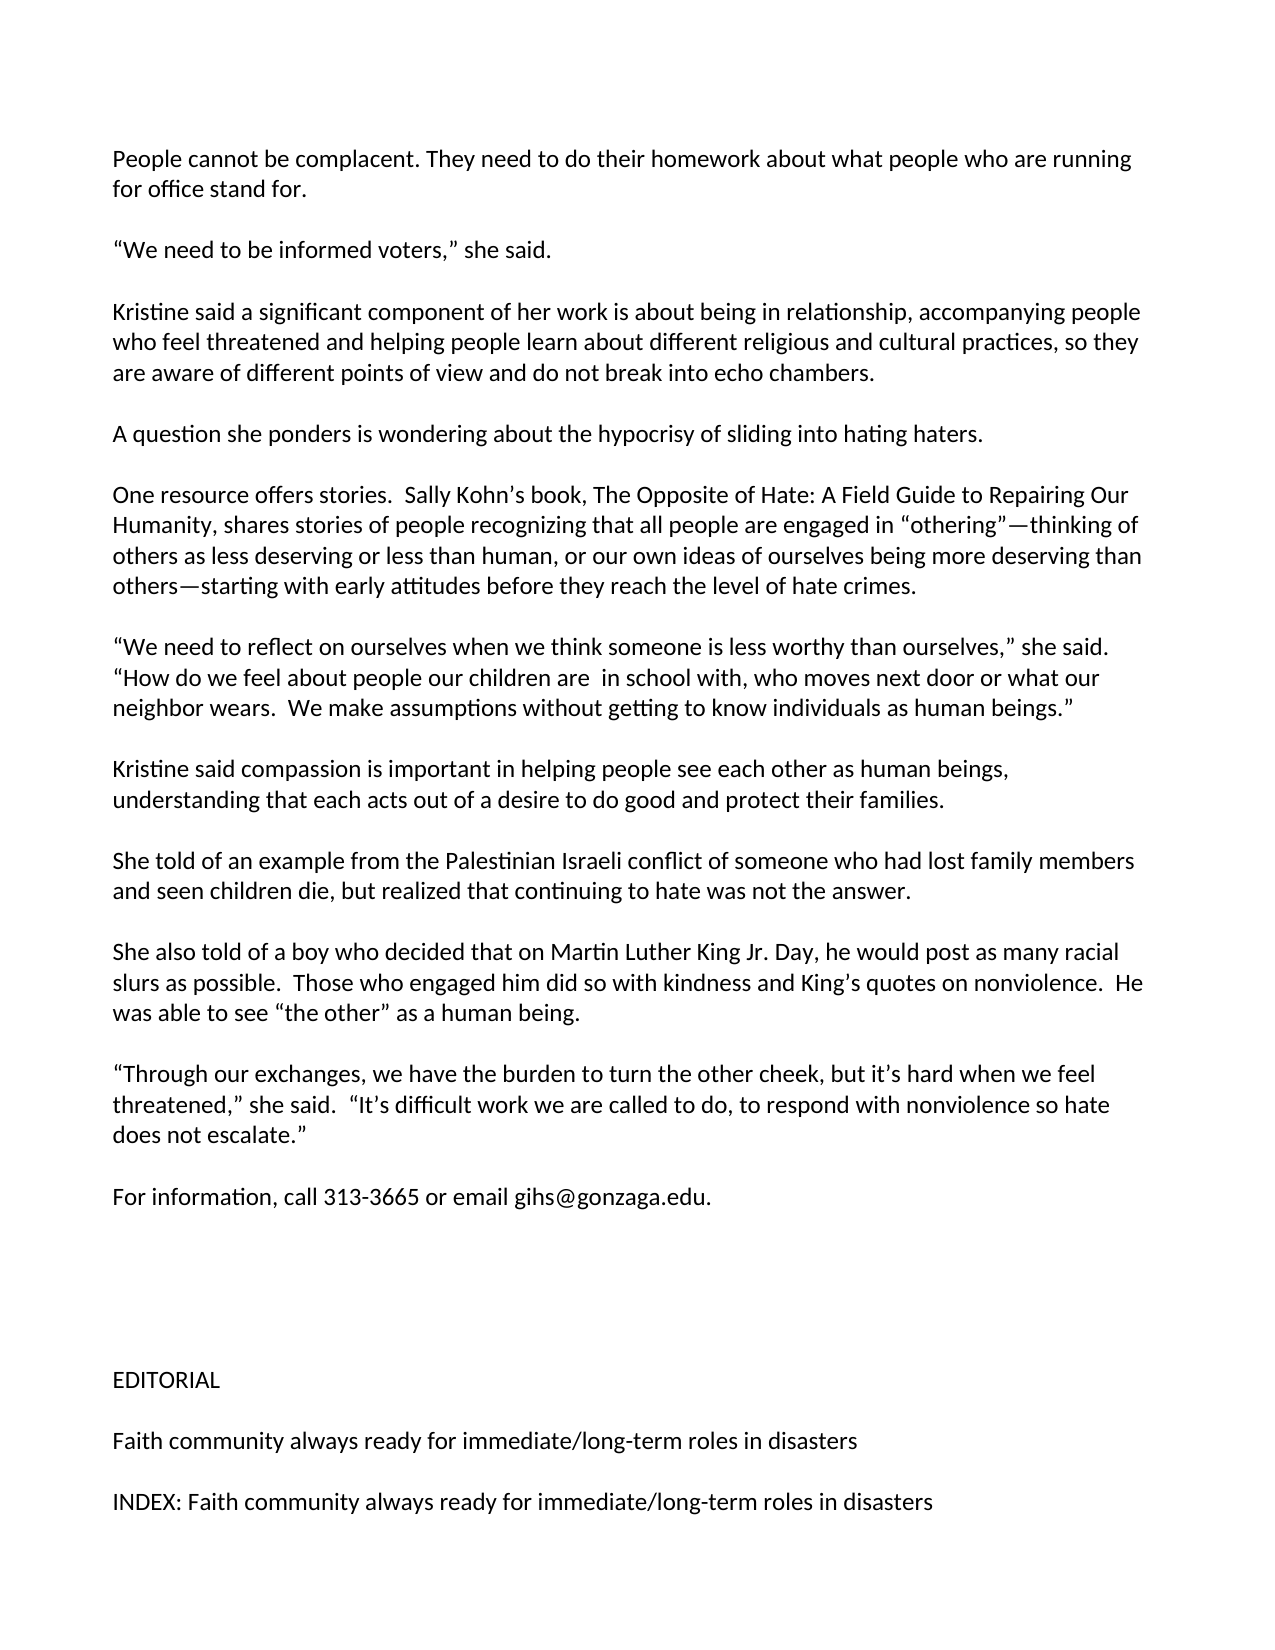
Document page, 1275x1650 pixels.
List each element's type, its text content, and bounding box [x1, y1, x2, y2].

text INDEX: Faith community always ready for immediate/long-term roles in disasters [112, 1486, 1162, 1516]
text One resource offers stories. Sally Kohn’s book, The Opposite of Hate: A Field Guide to Repairing Our Humanity, shares stories of people recognizing that all people are engaged in “othering”—thinking of others as less deserving or less than human, or our own ideas of ourselves being more deserving than others—starting with early attitudes before they reach the level of hate crimes. [112, 479, 1162, 601]
text Kristine said a significant component of her work is about being in relationship, accompanying people who feel threatened and helping people learn about different religious and cultural practices, so they are aware of different points of view and do not break into echo chambers. [112, 296, 1162, 387]
text Kristine said compassion is important in helping people see each other as human beings, understanding that each acts out of a desire to do good and protect their families. [112, 753, 1162, 814]
text “Through our exchanges, we have the burden to turn the other cheek, but it’s hard when we feel threatened,” she said. “It’s difficult work we are called to do, to respond with nonviolence so hate does not escalate.” [112, 1059, 1162, 1150]
text A question she ponders is wondering about the hypocrisy of sliding into hating haters. [112, 418, 1162, 448]
text EDITORIAL [112, 1364, 1162, 1394]
text She also told of a boy who decided that on Martin Luther King Jr. Day, he would post as many racial slurs as possible. Those who engaged him did so with kindness and King’s quotes on nonviolence. He was able to see “the other” as a human being. [112, 937, 1162, 1028]
text People cannot be complacent. They need to do their homework about what people who are running for office stand for. [112, 143, 1162, 204]
text “We need to be informed voters,” she said. [112, 234, 1162, 265]
text Faith community always ready for immediate/long-term roles in disasters [112, 1425, 1162, 1455]
text She told of an example from the Palestinian Israeli conflict of someone who had lost family members and seen children die, but realized that continuing to hate was not the answer. [112, 845, 1162, 906]
text “We need to reflect on ourselves when we think someone is less worthy than ourselves,” she said. “How do we feel about people our children are in school with, who moves next door or what our neighbor wears. We make assumptions without getting to know individuals as human beings.” [112, 631, 1162, 723]
text For information, call 313-3665 or email gihs@gonzaga.edu. [112, 1181, 1162, 1211]
